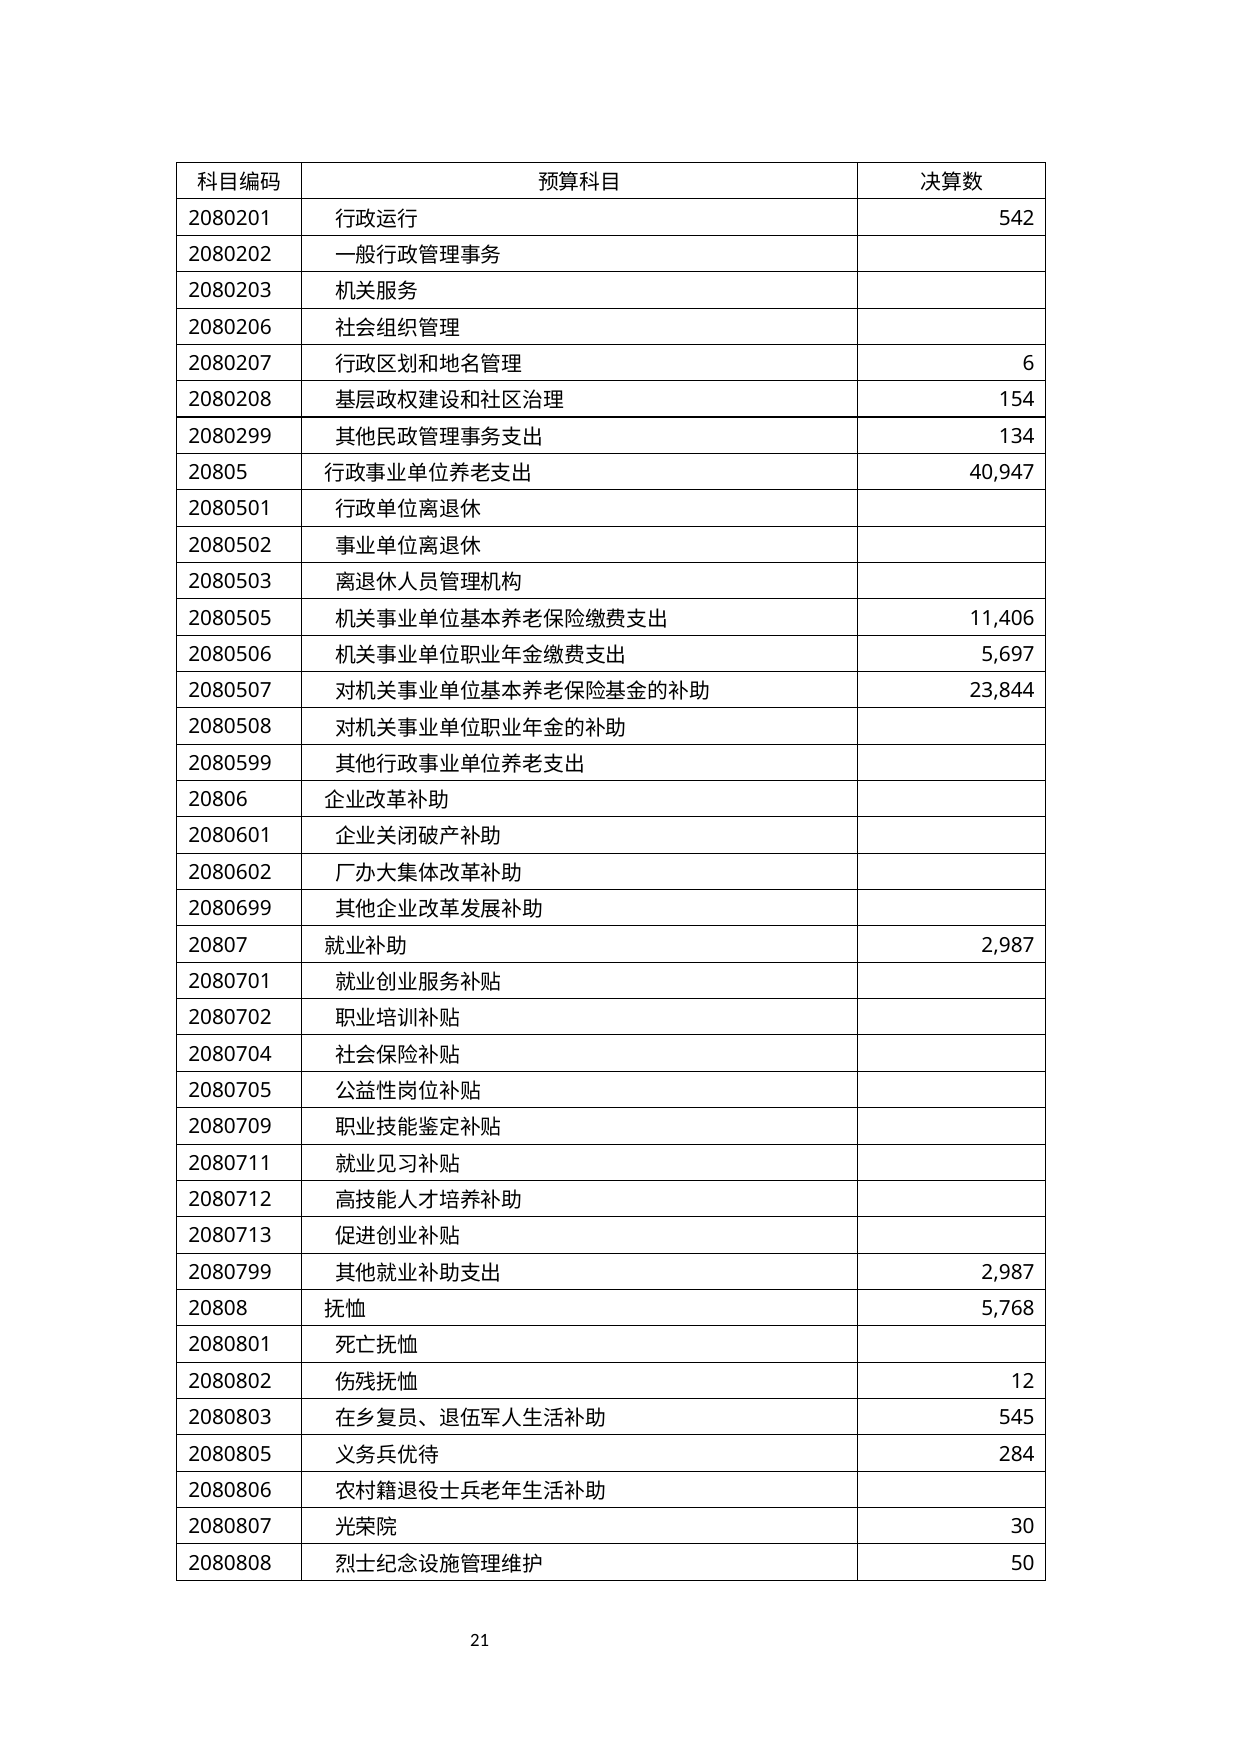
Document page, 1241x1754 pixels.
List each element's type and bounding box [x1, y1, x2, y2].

table_cell [302, 454, 857, 489]
table_cell [177, 672, 301, 707]
table_cell [858, 636, 1045, 671]
table_cell [177, 781, 301, 816]
table_cell [177, 999, 301, 1034]
table_cell [858, 1217, 1045, 1252]
table_cell [858, 236, 1045, 271]
table_cell [302, 1217, 857, 1252]
table_cell [177, 381, 301, 416]
table_cell [177, 1399, 301, 1434]
table_cell [302, 1035, 857, 1071]
table_cell [177, 527, 301, 562]
table_cell [858, 490, 1045, 526]
table_header [858, 163, 1045, 198]
table_cell [858, 1254, 1045, 1289]
table_cell [177, 636, 301, 671]
table_cell [302, 963, 857, 998]
table_cell [858, 1363, 1045, 1398]
table_cell [858, 599, 1045, 634]
table_cell [302, 817, 857, 853]
table_cell [177, 454, 301, 489]
table_cell [177, 199, 301, 235]
table_cell [177, 1254, 301, 1289]
table_cell [302, 854, 857, 889]
table_cell [302, 672, 857, 707]
table_cell [302, 999, 857, 1034]
table_cell [858, 563, 1045, 598]
table_cell [858, 345, 1045, 380]
table_cell [177, 817, 301, 853]
table_cell [177, 1145, 301, 1180]
table_cell [302, 1435, 857, 1471]
table_cell [302, 708, 857, 743]
table_cell [858, 527, 1045, 562]
table_cell [177, 1217, 301, 1252]
table_cell [858, 1072, 1045, 1107]
table_cell [177, 1290, 301, 1325]
table_cell [302, 636, 857, 671]
table_cell [858, 1035, 1045, 1071]
table_cell [858, 1108, 1045, 1143]
table_cell [302, 890, 857, 925]
table_cell [302, 1072, 857, 1107]
table_cell [858, 1181, 1045, 1216]
table_cell [302, 1145, 857, 1180]
table_cell [302, 527, 857, 562]
table_cell [302, 199, 857, 235]
table_header [177, 163, 301, 198]
table_cell [858, 1145, 1045, 1180]
table_cell [858, 1472, 1045, 1507]
table_cell [858, 1508, 1045, 1543]
table_cell [858, 781, 1045, 816]
table_cell [302, 1363, 857, 1398]
table_cell [177, 926, 301, 962]
table_cell [177, 708, 301, 743]
table_cell [302, 236, 857, 271]
table_cell [858, 1290, 1045, 1325]
table_cell [302, 1472, 857, 1507]
table_cell [858, 963, 1045, 998]
table_cell [302, 745, 857, 780]
table_cell [177, 854, 301, 889]
table_cell [177, 1072, 301, 1107]
table_cell [302, 926, 857, 962]
table_cell [177, 963, 301, 998]
table_cell [858, 926, 1045, 962]
table_cell [858, 199, 1045, 235]
table_cell [858, 854, 1045, 889]
table_cell [858, 890, 1045, 925]
table_cell [858, 999, 1045, 1034]
table_cell [858, 1326, 1045, 1362]
table_header [302, 163, 857, 198]
table_cell [177, 1326, 301, 1362]
table_cell [858, 454, 1045, 489]
table_cell [177, 1181, 301, 1216]
table_cell [177, 1035, 301, 1071]
table_cell [177, 1544, 301, 1579]
table_cell [858, 309, 1045, 344]
table_cell [858, 745, 1045, 780]
table_cell [302, 1399, 857, 1434]
table_cell [177, 563, 301, 598]
table_cell [302, 1544, 857, 1579]
table_cell [858, 817, 1045, 853]
table_cell [177, 345, 301, 380]
table_cell [302, 345, 857, 380]
table_cell [177, 890, 301, 925]
table_cell [302, 781, 857, 816]
table_cell [858, 672, 1045, 707]
table_cell [858, 272, 1045, 307]
table_cell [858, 1435, 1045, 1471]
table_cell [177, 236, 301, 271]
table_cell [302, 599, 857, 634]
table_cell [858, 418, 1045, 453]
table_cell [302, 1108, 857, 1143]
table_cell [177, 1508, 301, 1543]
table_cell [302, 418, 857, 453]
table_cell [302, 1508, 857, 1543]
table_cell [177, 272, 301, 307]
table_cell [177, 490, 301, 526]
table_cell [302, 1254, 857, 1289]
table_cell [302, 1326, 857, 1362]
table_cell [858, 381, 1045, 416]
table_cell [302, 1181, 857, 1216]
table_cell [302, 381, 857, 416]
table_cell [302, 563, 857, 598]
table_cell [177, 309, 301, 344]
table_cell [177, 1108, 301, 1143]
table_cell [858, 708, 1045, 743]
table_cell [177, 1363, 301, 1398]
table_cell [858, 1399, 1045, 1434]
table_cell [302, 272, 857, 307]
table_cell [302, 1290, 857, 1325]
table_cell [302, 490, 857, 526]
table_cell [177, 418, 301, 453]
table_cell [858, 1544, 1045, 1579]
table_cell [302, 309, 857, 344]
table_cell [177, 599, 301, 634]
table_cell [177, 1472, 301, 1507]
table_cell [177, 745, 301, 780]
table_cell [177, 1435, 301, 1471]
